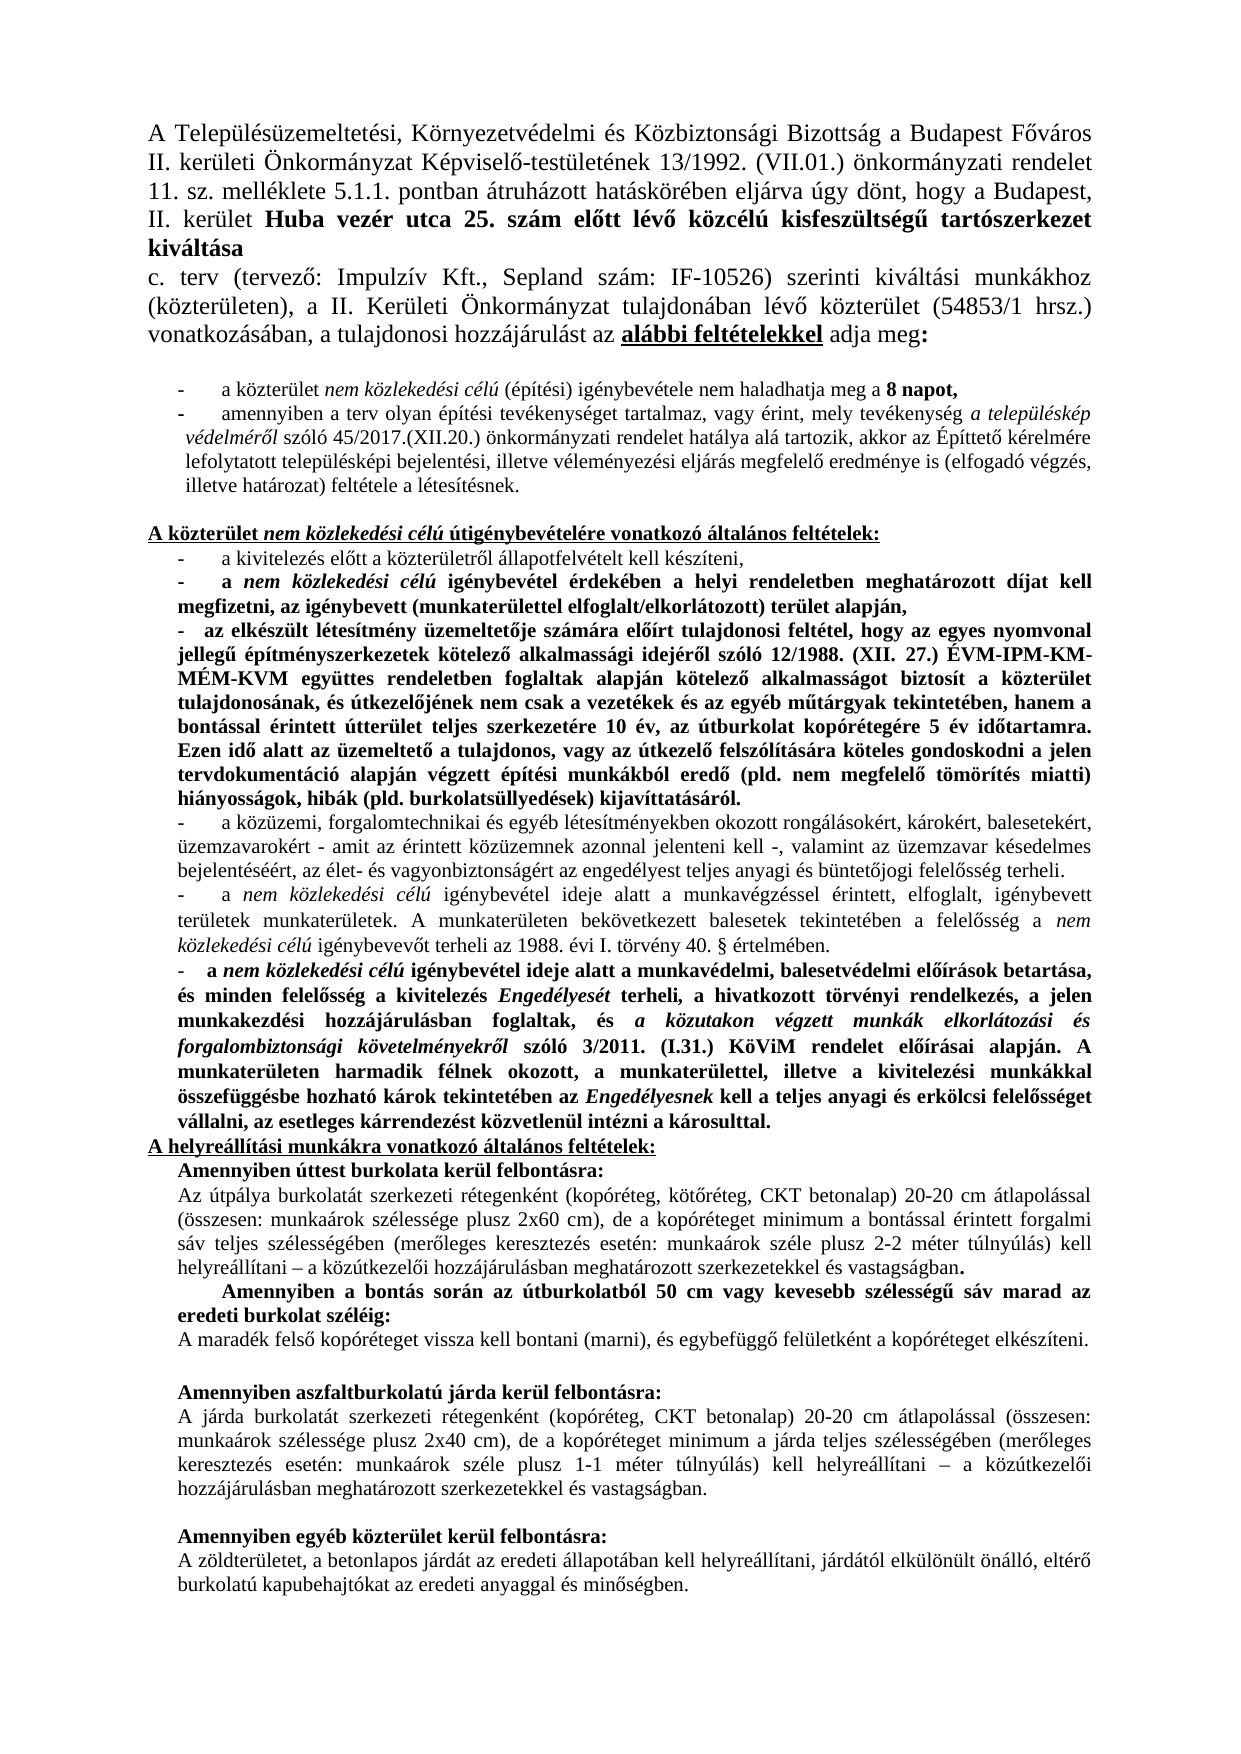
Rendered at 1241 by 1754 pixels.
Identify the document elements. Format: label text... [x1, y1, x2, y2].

text A közterület nem közlekedési célú útigénybevételére vonatkozó általános feltételek: [148, 521, 1093, 545]
text Amennyiben egyéb közterület kerül felbontásra: [177, 1524, 1093, 1548]
list a nem közlekedési célú igénybevétel ideje alatt a munkavédelmi, balesetvédelmi előírások betartása, és minden felelősség a kivitelezés Engedélyesét terheli, a hivatkozott törvényi rendelkezés, a jelen munkakezdési hozzájárulásban foglaltak, és a közutakon végzett munkák elkorlátozási és forgalombiztonsági követelményekről szóló 3/2011. (I.31.) KöViM rendelet előírásai alapján. A munkaterületen harmadik félnek okozott, a munkaterülettel, illetve a kivitelezési munkákkal összefüggésbe hozható károk tekintetében az Engedélyesnek kell a teljes anyagi és erkölcsi felelősséget vállalni, az esetleges kárrendezést közvetlenül intézni a károsulttal. [177, 958, 1093, 1133]
list a nem közlekedési célú igénybevétel ideje alatt a munkavégzéssel érintett, elfoglalt, igénybevett területek munkaterületek. A munkaterületen bekövetkezett balesetek tekintetében a felelősség a nem közlekedési célú igénybevevőt terheli az 1988. évi I. törvény 40. § értelmében. [177, 882, 1093, 957]
list a nem közlekedési célú igénybevétel érdekében a helyi rendeletben meghatározott díjat kell megfizetni, az igénybevett (munkaterülettel elfoglalt/elkorlátozott) terület alapján, [177, 569, 1093, 618]
list a közterület nem közlekedési célú (építési) igénybevétele nem haladhatja meg a 8 napot, [177, 377, 1093, 401]
text A zöldterületet, a betonlapos járdát az eredeti állapotában kell helyreállítani, járdától elkülönült önálló, eltérő burkolatú kapubehajtókat az eredeti anyaggal és minőségben. [177, 1548, 1093, 1596]
text A járda burkolatát szerkezeti rétegenként (kopóréteg, CKT betonalap) 20-20 cm átlapolással (összesen: munkaárok szélessége plusz 2x40 cm), de a kopóréteget minimum a járda teljes szélességében (merőleges keresztezés esetén: munkaárok széle plusz 1-1 méter túlnyúlás) kell helyreállítani – a közútkezelői hozzájárulásban meghatározott szerkezetekkel és vastagságban. [177, 1404, 1093, 1500]
list a kivitelezés előtt a közterületről állapotfelvételt kell készíteni, [177, 545, 1093, 569]
list amennyiben a terv olyan építési tevékenységet tartalmaz, vagy érint, mely tevékenység a településkép védelméről szóló 45/2017.(XII.20.) önkormányzati rendelet hatálya alá tartozik, akkor az Építtető kérelmére lefolytatott településképi bejelentési, illetve véleményezési eljárás megfelelő eredménye is (elfogadó végzés, illetve határozat) feltétele a létesítésnek. [177, 401, 1093, 497]
text Amennyiben aszfaltburkolatú járda kerül felbontásra: [177, 1380, 1093, 1404]
text A Településüzemeltetési, Környezetvédelmi és Közbiztonsági Bizottság a Budapest Főváros II. kerületi Önkormányzat Képviselő-testületének 13/1992. (VII.01.) önkormányzati rendelet 11. sz. melléklete 5.1.1. pontban átruházott hatáskörében eljárva úgy dönt, hogy a Budapest, II. kerület Huba vezér utca 25. szám előtt lévő közcélú kisfeszültségű tartószerkezet kiváltása [148, 118, 1093, 262]
text A helyreállítási munkákra vonatkozó általános feltételek: [148, 1134, 1093, 1158]
text Amennyiben a bontás során az útburkolatból 50 cm vagy kevesebb szélességű sáv marad az eredeti burkolat széléig: [177, 1279, 1093, 1327]
text A maradék felső kopóréteget vissza kell bontani (marni), és egybefüggő felületként a kopóréteget elkészíteni. [177, 1327, 1093, 1351]
text c. terv (tervező: Impulzív Kft., Sepland szám: IF-10526) szerinti kiváltási munkákhoz (közterületen), a II. Kerületi Önkormányzat tulajdonában lévő közterület (54853/1 hrsz.) vonatkozásában, a tulajdonosi hozzájárulást az alábbi feltételekkel adja meg: [148, 262, 1093, 348]
list az elkészült létesítmény üzemeltetője számára előírt tulajdonosi feltétel, hogy az egyes nyomvonal jellegű építményszerkezetek kötelező alkalmassági idejéről szóló 12/1988. (XII. 27.) ÉVM-IPM-KM-MÉM-KVM együttes rendeletben foglaltak alapján kötelező alkalmasságot biztosít a közterület tulajdonosának, és útkezelőjének nem csak a vezetékek és az egyéb műtárgyak tekintetében, hanem a bontással érintett útterület teljes szerkezetére 10 év, az útburkolat kopórétegére 5 év időtartamra. Ezen idő alatt az üzemeltető a tulajdonos, vagy az útkezelő felszólítására köteles gondoskodni a jelen tervdokumentáció alapján végzett építési munkákból eredő (pld. nem megfelelő tömörítés miatti) hiányosságok, hibák (pld. burkolatsüllyedések) kijavíttatásáról. [177, 618, 1093, 810]
text Amennyiben úttest burkolata kerül felbontásra: [177, 1158, 1093, 1182]
text Az útpálya burkolatát szerkezeti rétegenként (kopóréteg, kötőréteg, CKT betonalap) 20-20 cm átlapolással (összesen: munkaárok szélessége plusz 2x60 cm), de a kopóréteget minimum a bontással érintett forgalmi sáv teljes szélességében (merőleges keresztezés esetén: munkaárok széle plusz 2-2 méter túlnyúlás) kell helyreállítani – a közútkezelői hozzájárulásban meghatározott szerkezetekkel és vastagságban. [177, 1182, 1093, 1279]
list a közüzemi, forgalomtechnikai és egyéb létesítményekben okozott rongálásokért, károkért, balesetekért, üzemzavarokért - amit az érintett közüzemnek azonnal jelenteni kell -, valamint az üzemzavar késedelmes bejelentéséért, az élet- és vagyonbiztonságért az engedélyest teljes anyagi és büntetőjogi felelősség terheli. [177, 810, 1093, 882]
